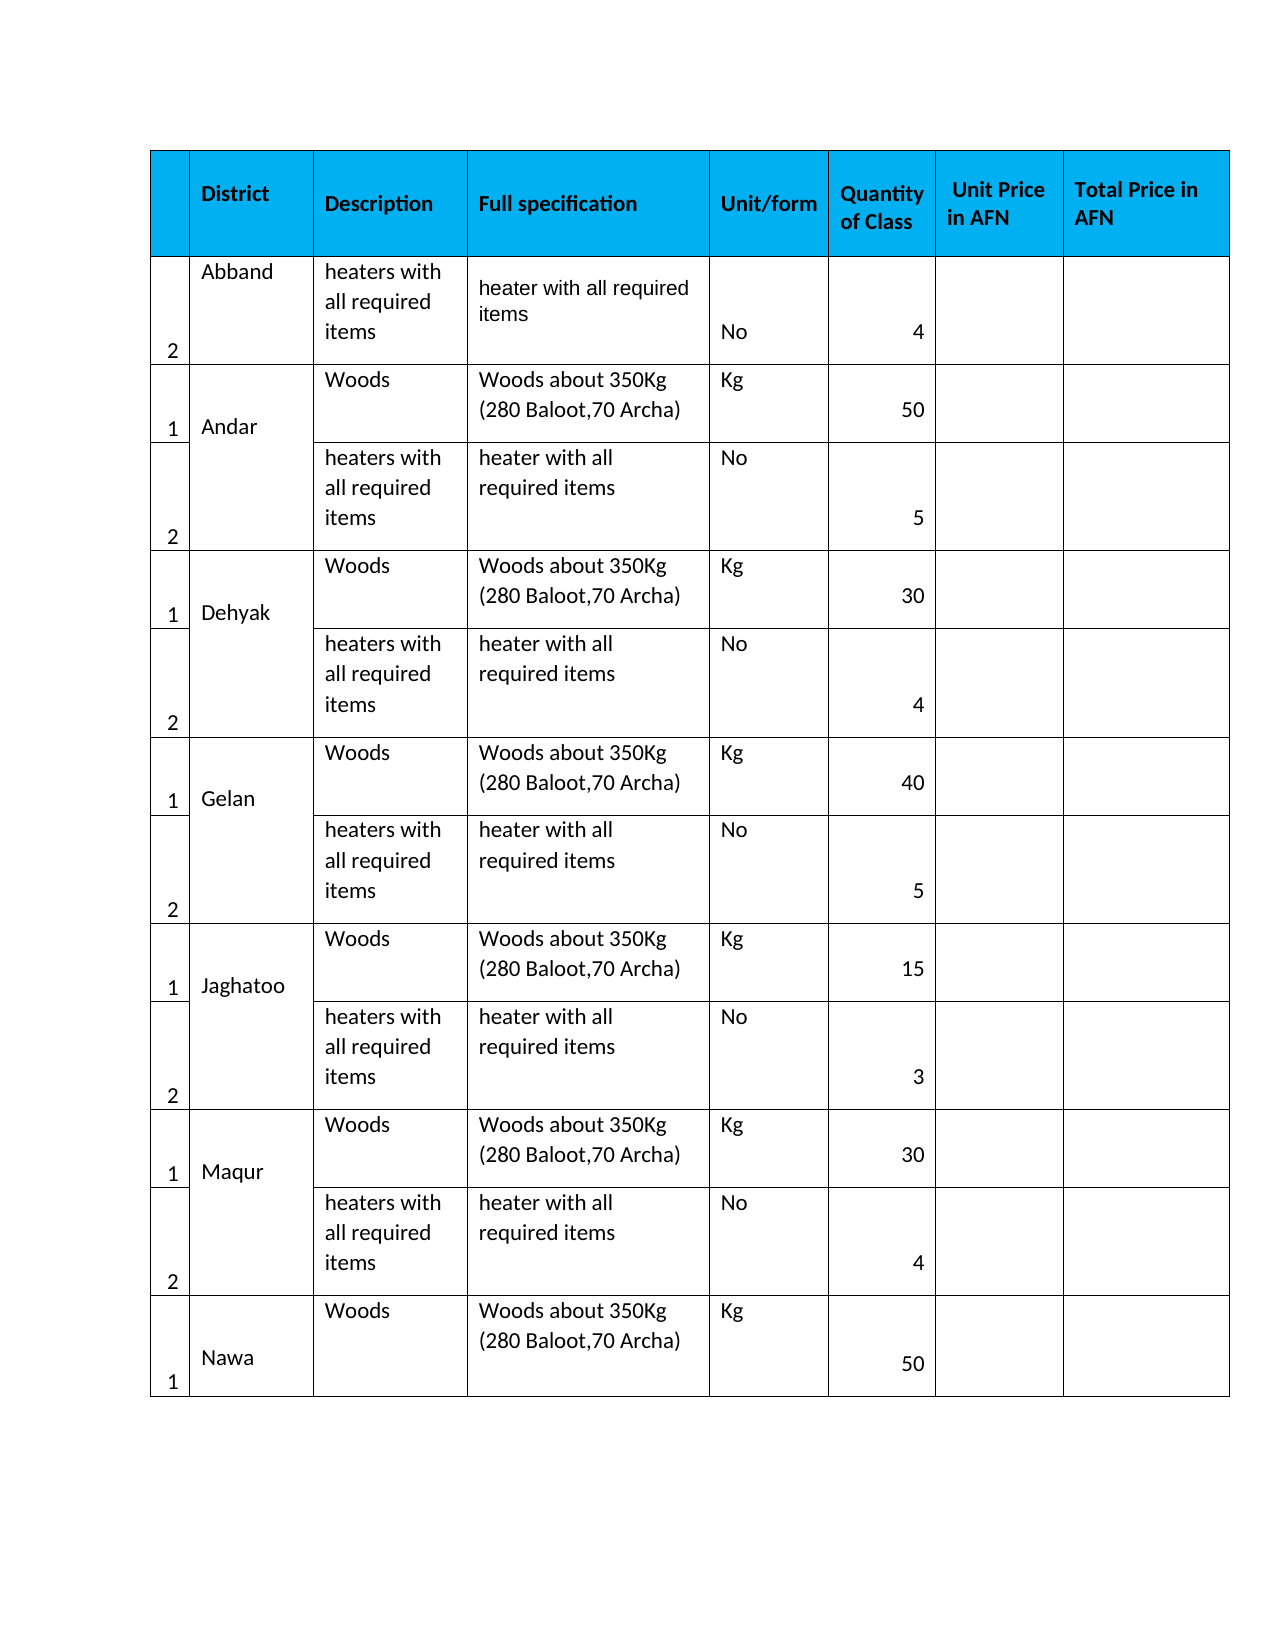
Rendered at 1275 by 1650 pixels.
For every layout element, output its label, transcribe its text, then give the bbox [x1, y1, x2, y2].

table_cell [1064, 1188, 1229, 1295]
table_cell [1064, 1296, 1229, 1396]
table_cell heaters with all required items [314, 1188, 467, 1295]
table_cell 1 [151, 365, 189, 442]
table_cell 50 [829, 365, 935, 442]
table_cell 2 [151, 816, 189, 923]
table_cell No [710, 257, 828, 364]
table_cell heater with all required items [468, 629, 709, 737]
table_cell 3 [829, 1002, 935, 1109]
table_cell 1 [151, 551, 189, 628]
table_cell [936, 1296, 1063, 1396]
table_cell Woods [314, 1296, 467, 1396]
table_cell 40 [829, 738, 935, 814]
table_header Full specification [468, 151, 709, 256]
table_cell 5 [829, 816, 935, 923]
table_cell Maqur [190, 1110, 313, 1295]
table_cell 4 [829, 1188, 935, 1295]
table_cell [1064, 816, 1229, 923]
table_cell Woods [314, 1110, 467, 1187]
table_cell Kg [710, 924, 828, 1001]
table_cell [936, 1110, 1063, 1187]
table_cell 4 [829, 629, 935, 737]
table_cell [1064, 1110, 1229, 1187]
table_cell [936, 365, 1063, 442]
table_cell heater with all required items [468, 443, 709, 550]
table_cell [936, 257, 1063, 364]
table_cell Kg [710, 738, 828, 814]
table_cell No [710, 443, 828, 550]
table_cell 50 [829, 1296, 935, 1396]
table_cell 30 [829, 551, 935, 628]
table_cell Kg [710, 1296, 828, 1396]
table_cell 2 [151, 1188, 189, 1295]
table_cell [1064, 924, 1229, 1001]
table_cell heaters with all required items [314, 443, 467, 550]
table_cell 1 [151, 1296, 189, 1396]
table_cell No [710, 1188, 828, 1295]
table_cell Abband [190, 257, 313, 364]
table_cell heater with all required items [468, 1002, 709, 1109]
table_cell [936, 1002, 1063, 1109]
table_cell Woods [314, 924, 467, 1001]
table_cell Kg [710, 1110, 828, 1187]
table_header [151, 151, 189, 256]
table_cell heaters with all required items [314, 629, 467, 737]
table_cell Woods [314, 738, 467, 814]
table_cell No [710, 816, 828, 923]
table_cell Woods about 350Kg (280 Baloot,70 Archa) [468, 924, 709, 1001]
table_cell 1 [151, 1110, 189, 1187]
table_header Total Price in AFN [1064, 151, 1229, 256]
table_header Unit Price in AFN [936, 151, 1063, 256]
table_cell [936, 629, 1063, 737]
table_cell 2 [151, 257, 189, 364]
table_cell 15 [829, 924, 935, 1001]
table_cell heater with all required items [468, 1188, 709, 1295]
table_cell heater with all required items [468, 257, 709, 364]
table_cell [936, 443, 1063, 550]
table_cell [1064, 629, 1229, 737]
table_cell [1064, 443, 1229, 550]
table_header District [190, 151, 313, 256]
table_cell Jaghatoo [190, 924, 313, 1109]
table_cell Woods about 350Kg (280 Baloot,70 Archa) [468, 1296, 709, 1396]
table_cell Andar [190, 365, 313, 550]
table_cell [1064, 551, 1229, 628]
table_cell [1064, 257, 1229, 364]
table_cell 2 [151, 629, 189, 737]
table_cell 30 [829, 1110, 935, 1187]
table_cell [936, 551, 1063, 628]
table_cell heaters with all required items [314, 257, 467, 364]
table_cell Kg [710, 365, 828, 442]
table_header Quantity of Class [829, 151, 935, 256]
table_cell heater with all required items [468, 816, 709, 923]
table_cell No [710, 629, 828, 737]
table_cell [1064, 738, 1229, 814]
table_cell Nawa [190, 1296, 313, 1396]
table_cell [936, 924, 1063, 1001]
table_header Description [314, 151, 467, 256]
table_cell 1 [151, 924, 189, 1001]
table_cell 2 [151, 443, 189, 550]
table_cell heaters with all required items [314, 816, 467, 923]
table_cell [936, 738, 1063, 814]
table_cell 4 [829, 257, 935, 364]
table_cell No [710, 1002, 828, 1109]
table_cell Woods about 350Kg (280 Baloot,70 Archa) [468, 1110, 709, 1187]
table_cell 5 [829, 443, 935, 550]
table_cell 1 [151, 738, 189, 814]
table_cell Woods about 350Kg (280 Baloot,70 Archa) [468, 551, 709, 628]
table_cell 2 [151, 1002, 189, 1109]
table_cell Woods about 350Kg (280 Baloot,70 Archa) [468, 738, 709, 814]
table_cell [1064, 1002, 1229, 1109]
table_header Unit/form [710, 151, 828, 256]
table_cell Woods [314, 551, 467, 628]
table_cell Woods about 350Kg (280 Baloot,70 Archa) [468, 365, 709, 442]
table_cell Gelan [190, 738, 313, 923]
table_cell Dehyak [190, 551, 313, 737]
table_cell Kg [710, 551, 828, 628]
table_cell heaters with all required items [314, 1002, 467, 1109]
table_cell [1064, 365, 1229, 442]
table_cell Woods [314, 365, 467, 442]
table_cell [936, 1188, 1063, 1295]
table_cell [936, 816, 1063, 923]
